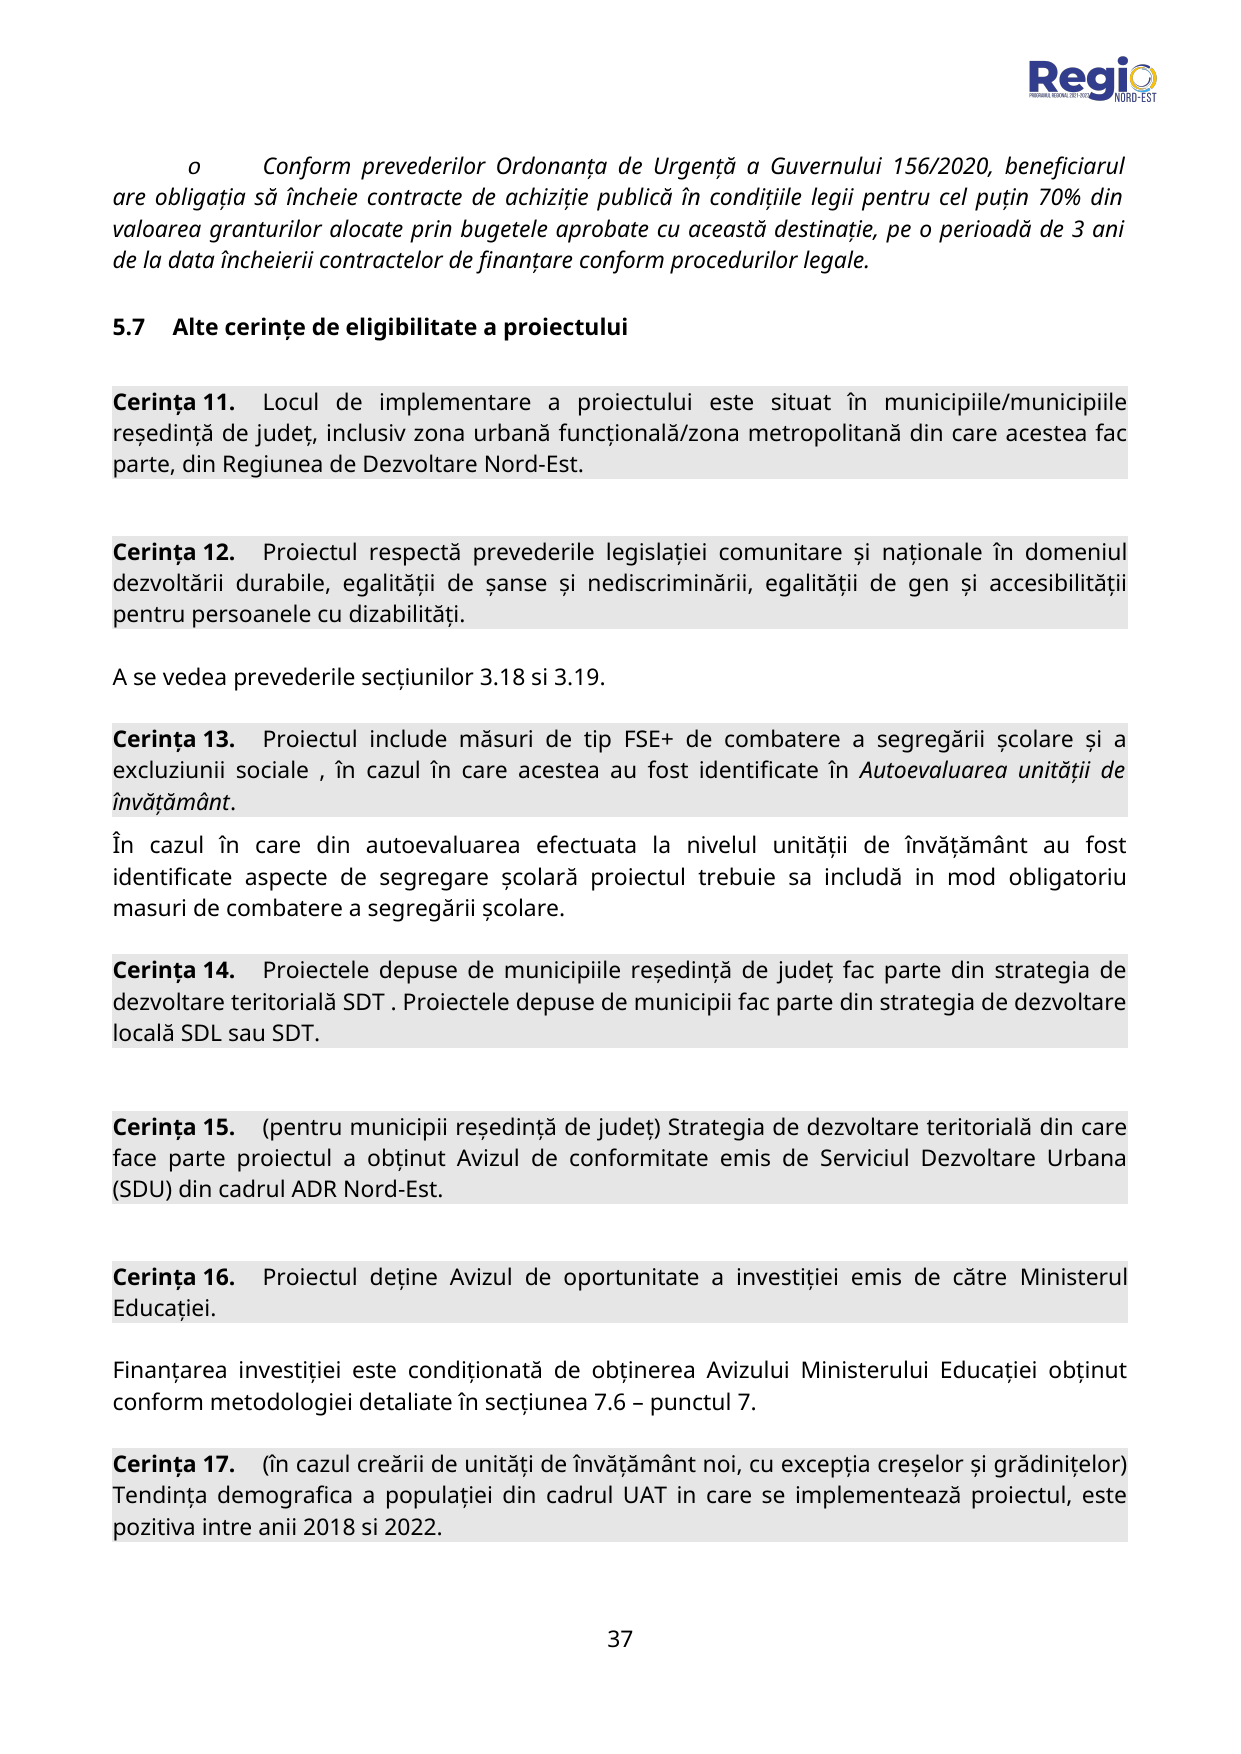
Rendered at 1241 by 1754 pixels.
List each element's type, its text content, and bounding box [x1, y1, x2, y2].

picture [1027, 53, 1160, 105]
subtitle Alte cerințe de eligibilitate a proiectului [112, 311, 1128, 342]
list A se vedea prevederile secțiunilor 3.18 si 3.19. [112, 661, 1128, 692]
list Proiectul include măsuri de tip FSE+ de combatere a segregării școlare și a excluziunii sociale , în cazul în care acestea au fost identificate în Autoevaluarea unității de învățământ. [112, 723, 1128, 817]
text În cazul în care din autoevaluarea efectuata la nivelul unității de învățământ au fost identificate aspecte de segregare școlară proiectul trebuie sa includă in mod obligatoriu masuri de combatere a segregării școlare. [112, 829, 1128, 923]
list Conform prevederilor Ordonanța de Urgență a Guvernului 156/2020, beneficiarul are obligația să încheie contracte de achiziție publică în condițiile legii pentru cel puțin 70% din valoarea granturilor alocate prin bugetele aprobate cu această destinație, pe o perioadă de 3 ani de la data încheierii contractelor de finanțare conform procedurilor legale. [112, 150, 1128, 275]
list Locul de implementare a proiectului este situat în municipiile/municipiile reședință de județ, inclusiv zona urbană funcțională/zona metropolitană din care acestea fac parte, din Regiunea de Dezvoltare Nord-Est. [112, 386, 1128, 479]
list Proiectul respectă prevederile legislației comunitare și naționale în domeniul dezvoltării durabile, egalității de șanse și nediscriminării, egalității de gen și accesibilității pentru persoanele cu dizabilități. [112, 536, 1128, 629]
list (pentru municipii reședință de județ) Strategia de dezvoltare teritorială din care face parte proiectul a obținut Avizul de conformitate emis de Serviciul Dezvoltare Urbana (SDU) din cadrul ADR Nord-Est. [112, 1111, 1128, 1204]
list Proiectul deține Avizul de oportunitate a investiției emis de către Ministerul Educației. [112, 1261, 1128, 1323]
list (în cazul creării de unități de învățământ noi, cu excepția creșelor și grădinițelor) Tendința demografica a populației din cadrul UAT in care se implementează proiectul, este pozitiva intre anii 2018 si 2022. [112, 1448, 1128, 1542]
list Proiectele depuse de municipiile reședință de județ fac parte din strategia de dezvoltare teritorială SDT . Proiectele depuse de municipii fac parte din strategia de dezvoltare locală SDL sau SDT. [112, 954, 1128, 1048]
list Finanțarea investiției este condiționată de obținerea Avizului Ministerului Educației obținut conform metodologiei detaliate în secțiunea 7.6 – punctul 7. [112, 1354, 1128, 1417]
